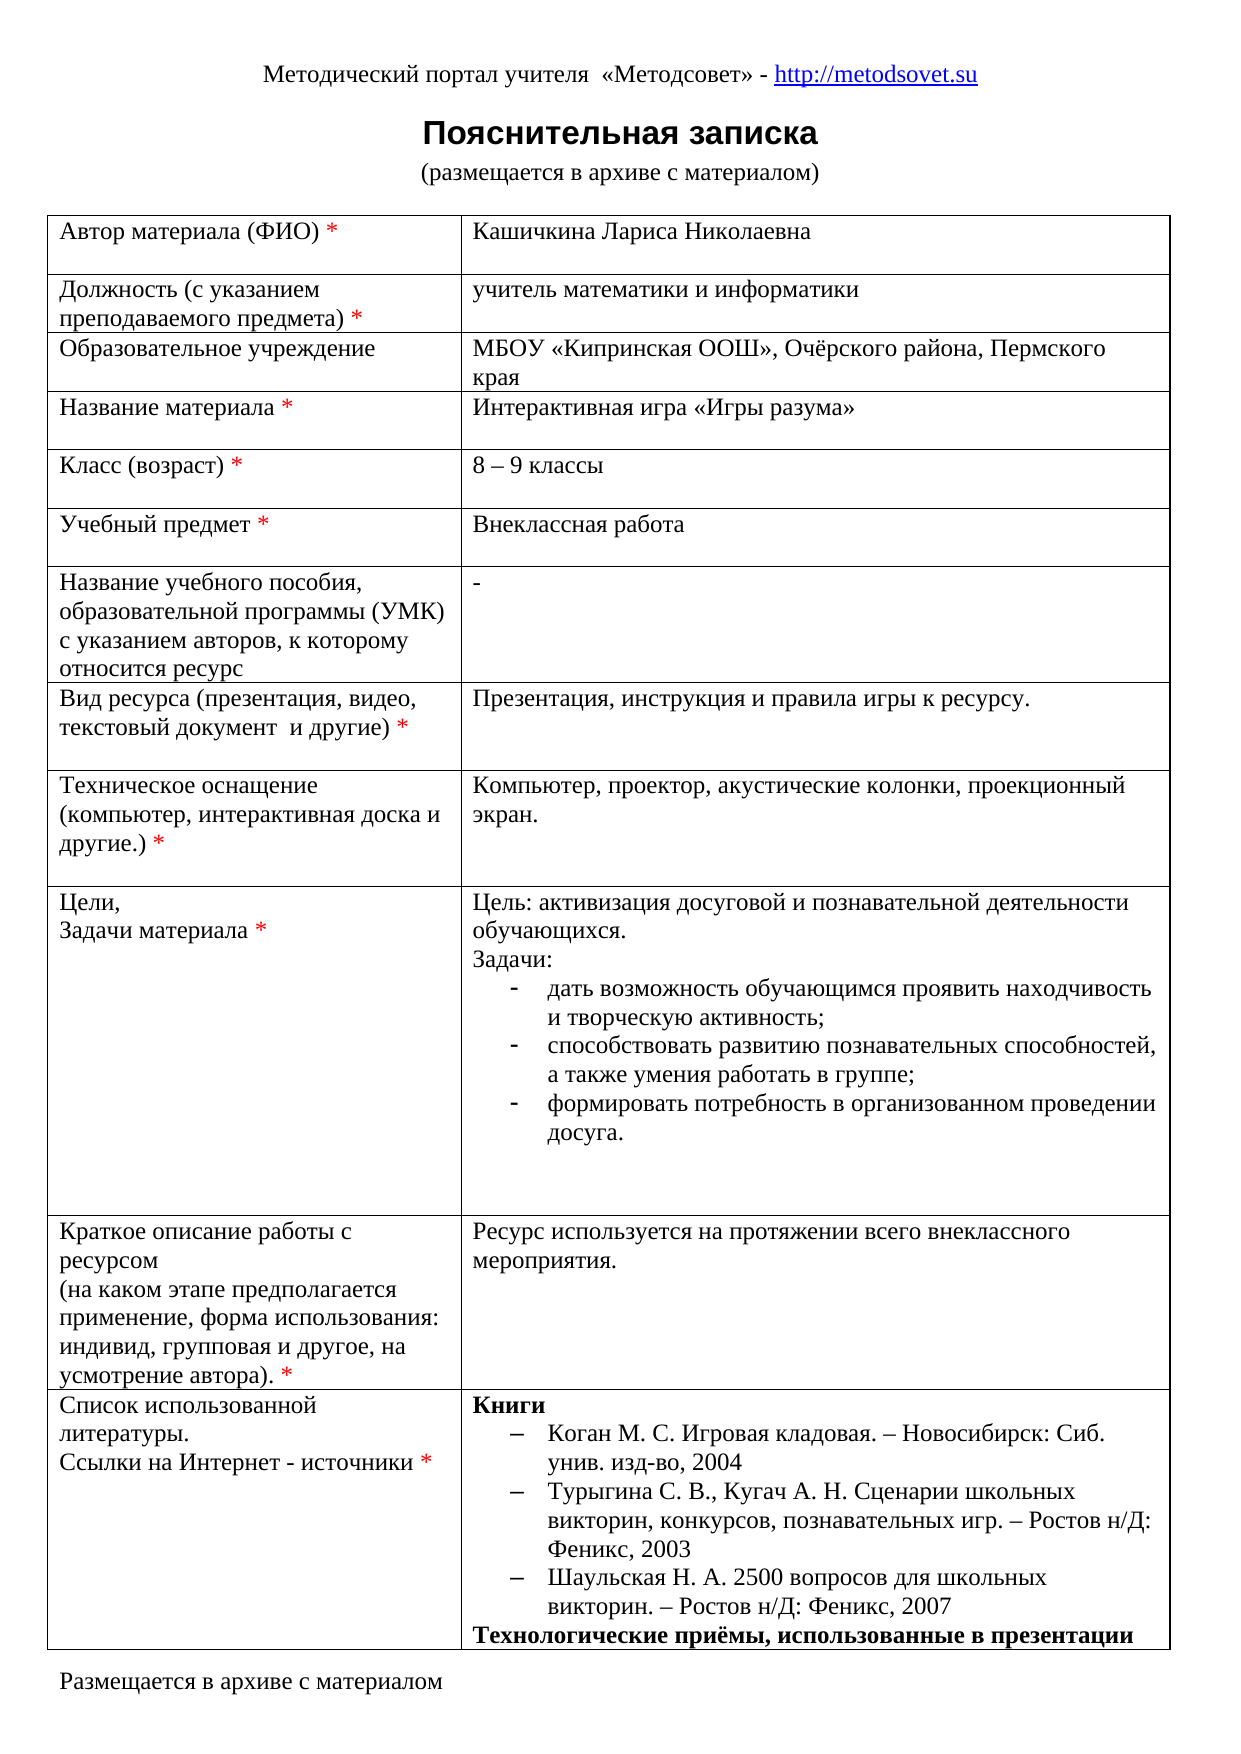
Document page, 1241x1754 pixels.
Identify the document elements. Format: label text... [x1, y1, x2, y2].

table_cell Ресурс используется на протяжении всего внеклассного мероприятия. [462, 1216, 1169, 1389]
table_cell Название учебного пособия, образовательной программы (УМК) с указанием авторов, к которому относится ресурс [48, 567, 461, 682]
table_cell Учебный предмет * [48, 509, 461, 566]
table_cell Образовательное учреждение [48, 333, 461, 391]
table_header Кашичкина Лариса Николаевна [462, 216, 1169, 273]
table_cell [48, 1390, 461, 1649]
table_cell Цель: активизация досуговой и познавательной деятельности обучающихся. Задачи: дать возможность обучающимся проявить находчивость и творческую активность; способствовать развитию познавательных способностей, а также умения работать в группе; формировать потребность в организованном проведении досуга. [462, 887, 1169, 1215]
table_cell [462, 1390, 1169, 1649]
table_cell Техническое оснащение (компьютер, интерактивная доска и другие.) * [48, 771, 461, 886]
table_cell Внеклассная работа [462, 509, 1169, 566]
table_cell Краткое описание работы с ресурсом (на каком этапе предполагается применение, форма использования: индивид, групповая и другое, на усмотрение автора). * [48, 1216, 461, 1389]
table_cell учитель математики и информатики [462, 275, 1169, 332]
table_cell - [462, 567, 1169, 682]
table_cell Компьютер, проектор, акустические колонки, проекционный экран. [462, 771, 1169, 886]
table_cell 8 – 9 классы [462, 450, 1169, 508]
text (размещается в архиве с материалом) [59, 157, 1181, 186]
table_cell Должность (с указанием преподаваемого предмета) * [48, 275, 461, 332]
subtitle Пояснительная записка [59, 113, 1181, 151]
table_cell Класс (возраст) * [48, 450, 461, 508]
table_cell Презентация, инструкция и правила игры к ресурсу. [462, 683, 1169, 769]
table_cell Цели, Задачи материала * [48, 887, 461, 1215]
table_cell Интерактивная игра «Игры разума» [462, 392, 1169, 449]
table_header Автор материала (ФИО) * [48, 216, 461, 273]
table_cell МБОУ «Кипринская ООШ», Очёрского района, Пермского края [462, 333, 1169, 391]
table_cell Вид ресурса (презентация, видео, текстовый документ и другие) * [48, 683, 461, 769]
table_cell Название материала * [48, 392, 461, 449]
